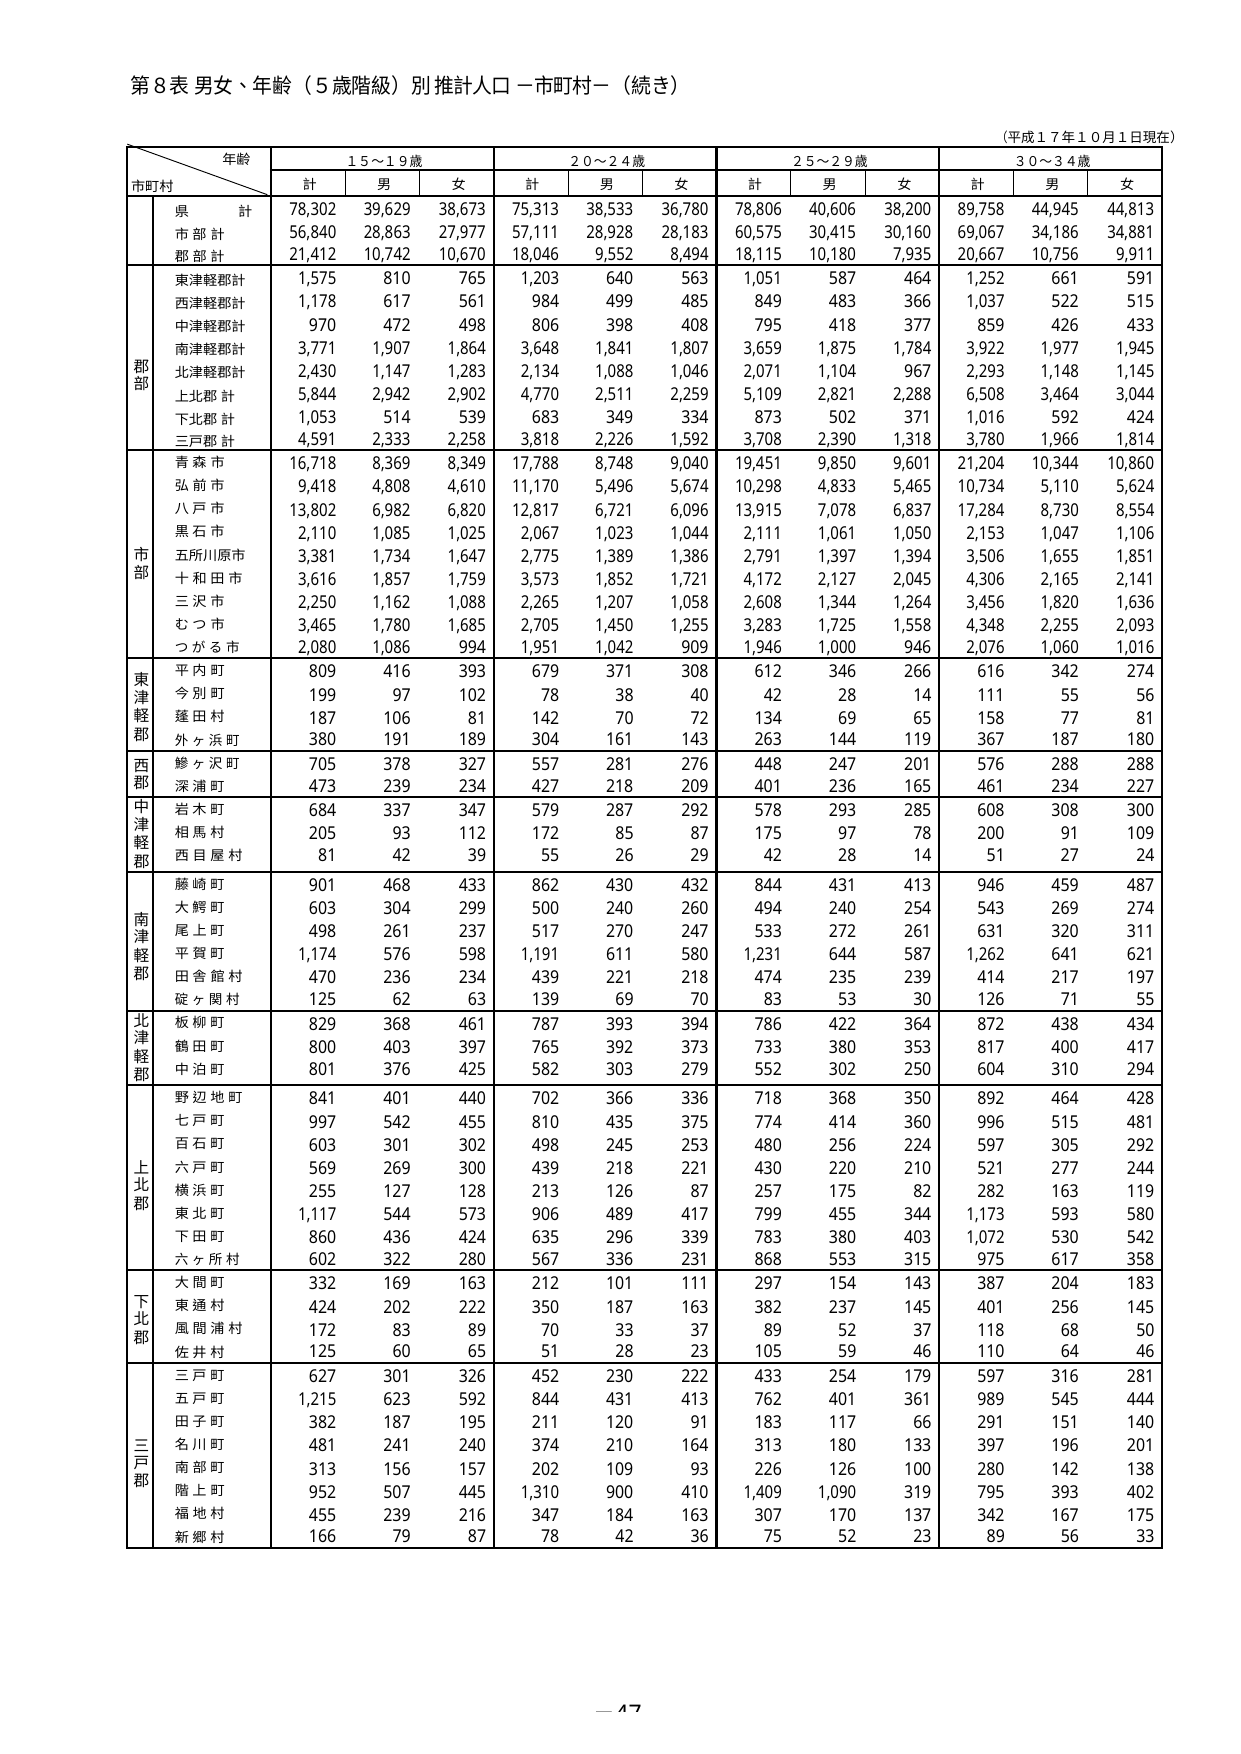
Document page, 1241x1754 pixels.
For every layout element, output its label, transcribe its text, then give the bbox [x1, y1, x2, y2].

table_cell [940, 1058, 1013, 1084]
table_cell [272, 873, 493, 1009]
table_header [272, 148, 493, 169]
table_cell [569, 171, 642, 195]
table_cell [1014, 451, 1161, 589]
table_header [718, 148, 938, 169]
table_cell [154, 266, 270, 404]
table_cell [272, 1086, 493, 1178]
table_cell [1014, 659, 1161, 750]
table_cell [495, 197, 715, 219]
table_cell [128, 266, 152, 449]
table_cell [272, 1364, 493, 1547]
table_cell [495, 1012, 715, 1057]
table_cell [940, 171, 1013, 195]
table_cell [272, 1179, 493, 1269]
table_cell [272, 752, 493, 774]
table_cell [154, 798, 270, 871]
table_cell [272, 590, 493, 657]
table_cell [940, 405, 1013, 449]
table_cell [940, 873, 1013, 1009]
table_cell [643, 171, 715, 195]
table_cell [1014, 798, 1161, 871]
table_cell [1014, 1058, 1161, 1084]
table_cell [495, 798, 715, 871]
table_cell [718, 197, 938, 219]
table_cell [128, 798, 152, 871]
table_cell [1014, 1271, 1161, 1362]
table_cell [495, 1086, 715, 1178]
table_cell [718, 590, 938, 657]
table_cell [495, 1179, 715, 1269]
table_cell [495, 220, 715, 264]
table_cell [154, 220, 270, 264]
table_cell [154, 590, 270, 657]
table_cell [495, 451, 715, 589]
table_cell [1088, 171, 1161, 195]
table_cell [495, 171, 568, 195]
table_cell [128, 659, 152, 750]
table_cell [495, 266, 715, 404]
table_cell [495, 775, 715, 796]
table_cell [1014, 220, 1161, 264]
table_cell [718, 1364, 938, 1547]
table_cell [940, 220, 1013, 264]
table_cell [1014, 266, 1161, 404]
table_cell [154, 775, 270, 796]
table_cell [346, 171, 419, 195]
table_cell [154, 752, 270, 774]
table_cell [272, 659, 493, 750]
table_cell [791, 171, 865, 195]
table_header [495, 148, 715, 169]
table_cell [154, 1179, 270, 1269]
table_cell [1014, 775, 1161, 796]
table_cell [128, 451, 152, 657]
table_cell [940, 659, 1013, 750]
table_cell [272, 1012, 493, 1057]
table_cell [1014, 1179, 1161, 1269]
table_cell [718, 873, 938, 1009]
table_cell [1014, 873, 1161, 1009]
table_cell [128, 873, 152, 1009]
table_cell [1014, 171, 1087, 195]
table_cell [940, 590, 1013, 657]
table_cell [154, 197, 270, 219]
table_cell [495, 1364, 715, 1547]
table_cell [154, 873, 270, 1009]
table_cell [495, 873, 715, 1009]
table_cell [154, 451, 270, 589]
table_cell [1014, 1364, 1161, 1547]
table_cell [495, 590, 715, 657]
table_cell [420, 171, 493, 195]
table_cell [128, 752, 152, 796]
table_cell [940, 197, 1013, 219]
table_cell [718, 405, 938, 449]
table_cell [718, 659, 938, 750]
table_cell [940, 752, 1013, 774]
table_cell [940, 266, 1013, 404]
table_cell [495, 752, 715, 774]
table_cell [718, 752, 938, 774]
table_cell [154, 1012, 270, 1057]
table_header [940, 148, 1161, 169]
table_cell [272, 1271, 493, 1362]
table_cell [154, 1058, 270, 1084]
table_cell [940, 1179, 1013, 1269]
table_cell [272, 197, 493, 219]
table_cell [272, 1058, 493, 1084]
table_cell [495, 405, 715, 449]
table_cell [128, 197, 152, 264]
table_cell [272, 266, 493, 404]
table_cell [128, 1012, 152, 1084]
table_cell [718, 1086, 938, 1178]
text 第８表 男女、年齢（５歳階級）別 推計人口 －市町村－（続き） [130, 71, 698, 100]
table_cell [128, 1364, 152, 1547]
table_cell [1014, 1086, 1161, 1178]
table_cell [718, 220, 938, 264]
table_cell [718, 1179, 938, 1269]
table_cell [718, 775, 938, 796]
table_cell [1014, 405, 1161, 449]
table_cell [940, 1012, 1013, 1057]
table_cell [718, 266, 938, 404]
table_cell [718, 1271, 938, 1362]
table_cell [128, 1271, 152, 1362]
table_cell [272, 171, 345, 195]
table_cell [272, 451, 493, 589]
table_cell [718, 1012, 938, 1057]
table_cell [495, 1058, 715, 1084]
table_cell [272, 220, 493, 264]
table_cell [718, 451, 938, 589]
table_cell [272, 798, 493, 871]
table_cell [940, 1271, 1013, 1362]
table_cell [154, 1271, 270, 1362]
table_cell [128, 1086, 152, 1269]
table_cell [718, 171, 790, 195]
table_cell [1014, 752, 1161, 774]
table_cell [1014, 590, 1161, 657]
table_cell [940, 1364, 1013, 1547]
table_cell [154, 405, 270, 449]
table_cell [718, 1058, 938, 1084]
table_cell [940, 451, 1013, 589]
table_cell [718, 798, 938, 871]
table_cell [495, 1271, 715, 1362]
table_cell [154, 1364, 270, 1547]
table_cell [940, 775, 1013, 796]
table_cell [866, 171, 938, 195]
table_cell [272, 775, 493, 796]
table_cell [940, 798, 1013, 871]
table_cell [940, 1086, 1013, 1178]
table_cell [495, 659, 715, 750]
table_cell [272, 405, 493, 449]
text （平成１７年１０月１日現在） [996, 128, 1198, 146]
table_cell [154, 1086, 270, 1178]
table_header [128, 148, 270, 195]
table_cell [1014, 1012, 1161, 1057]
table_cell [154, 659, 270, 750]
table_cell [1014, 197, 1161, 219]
